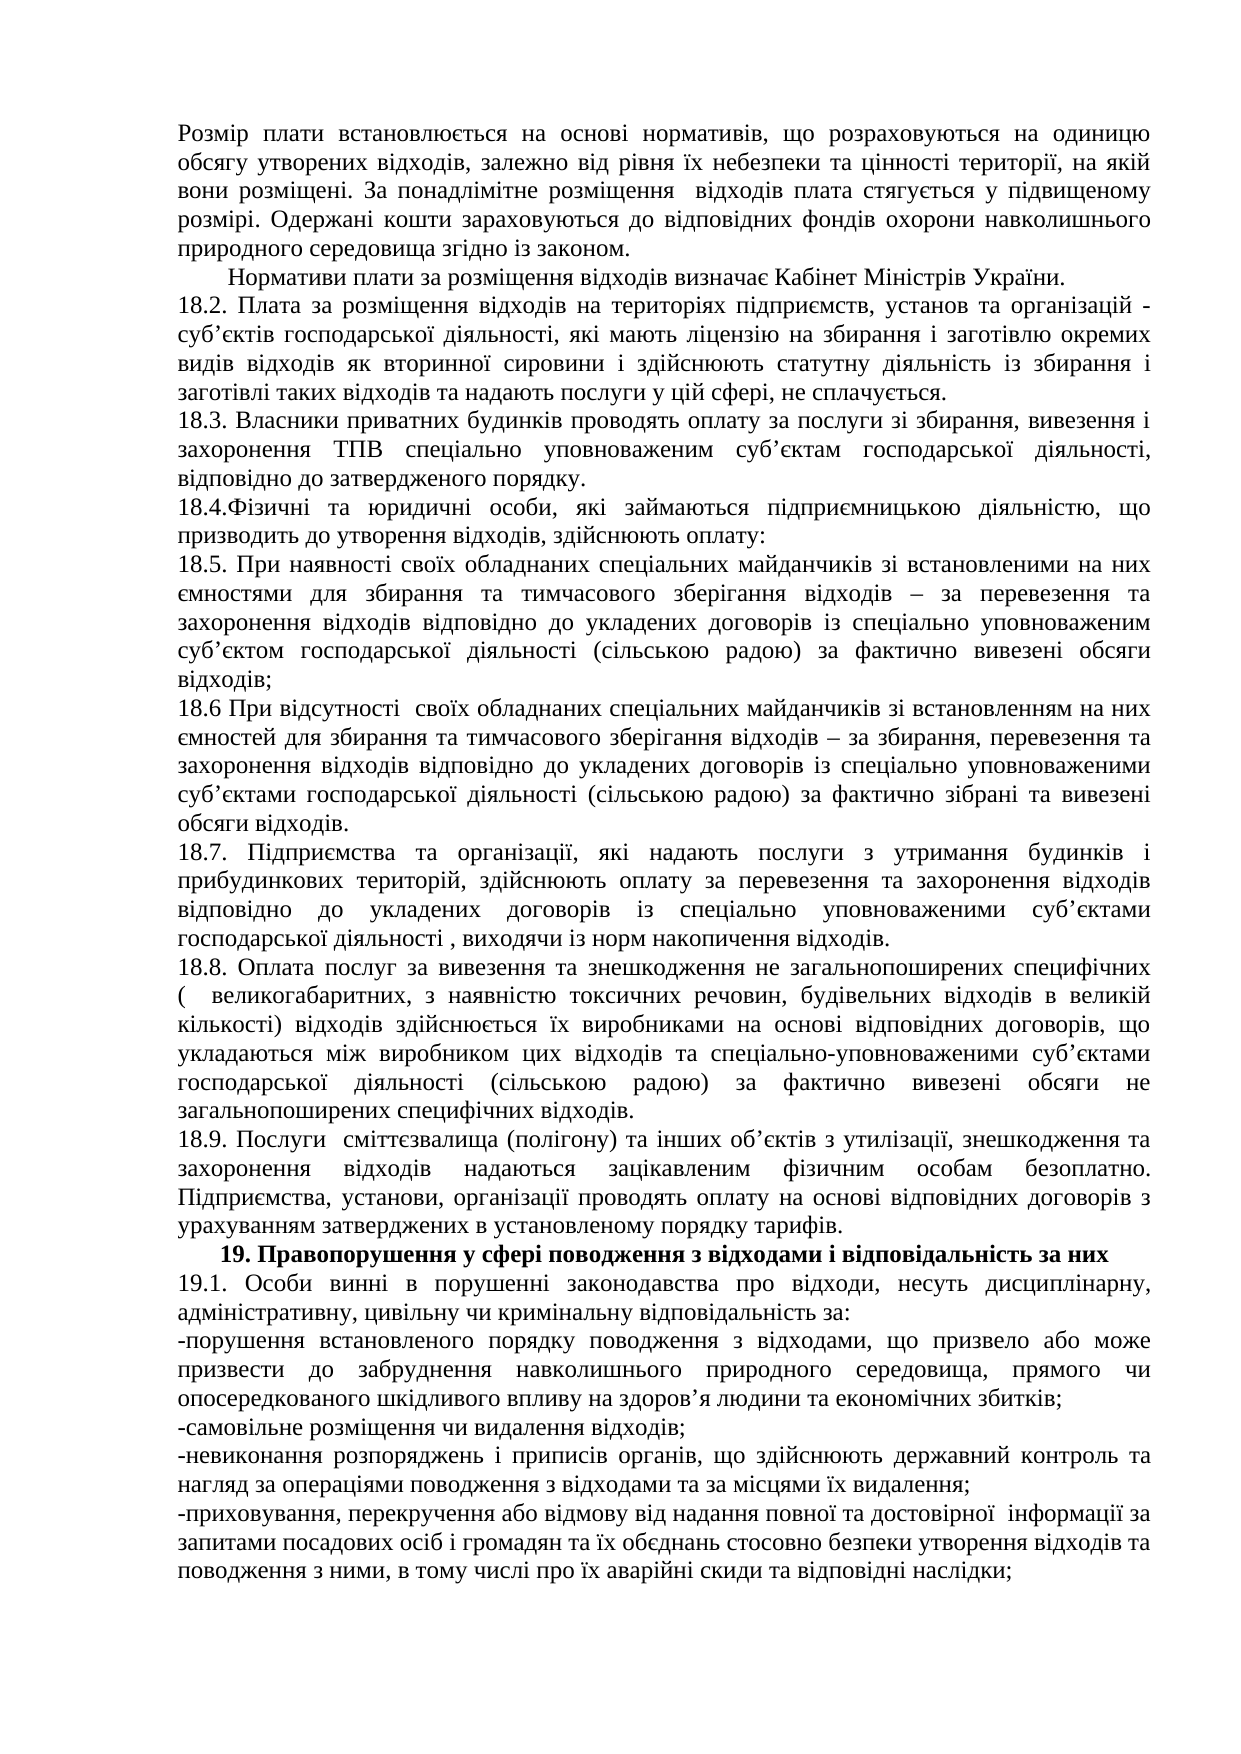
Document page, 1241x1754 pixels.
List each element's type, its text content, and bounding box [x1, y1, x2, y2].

text -самовільне розміщення чи видалення відходів; [177, 1412, 1152, 1441]
text 18.9. Послуги сміттєзвалища (полігону) та інших об’єктів з утилізації, знешкодження та захоронення відходів надаються зацікавленим фізичним особам безоплатно. Підприємства, установи, організації проводять оплату на основі відповідних договорів з урахуванням затверджених в установленому порядку тарифів. [177, 1124, 1152, 1239]
text Розмір плати встановлюється на основі нормативів, що розраховуються на одиницю обсягу утворених відходів, залежно від рівня їх небезпеки та цінності території, на якій вони розміщені. За понадлімітне розміщення відходів плата стягується у підвищеному розмірі. Одержані кошти зараховуються до відповідних фондів охорони навколишнього природного середовища згідно із законом. [177, 118, 1152, 262]
text -невиконання розпоряджень і приписів органів, що здійснюють державний контроль та нагляд за операціями поводження з відходами та за місцями їх видалення; [177, 1441, 1152, 1498]
text -приховування, перекручення або відмову від надання повної та достовірної інформації за запитами посадових осіб і громадян та їх обєднань стосовно безпеки утворення відходів та поводження з ними, в тому числі про їх аварійні скиди та відповідні наслідки; [177, 1498, 1152, 1584]
text 18.2. Плата за розміщення відходів на територіях підприємств, установ та організацій - суб’єктів господарської діяльності, які мають ліцензію на збирання і заготівлю окремих видів відходів як вторинної сировини і здійснюють статутну діяльність із збирання і заготівлі таких відходів та надають послуги у цій сфері, не сплачується. [177, 291, 1152, 406]
text 18.5. При наявності своїх обладнаних спеціальних майданчиків зі встановленими на них ємностями для збирання та тимчасового зберігання відходів – за перевезення та захоронення відходів відповідно до укладених договорів із спеціально уповноваженим суб’єктом господарської діяльності (сільською радою) за фактично вивезені обсяги відходів; [177, 549, 1152, 693]
text 18.6 При відсутності своїх обладнаних спеціальних майданчиків зі встановленням на них ємностей для збирання та тимчасового зберігання відходів – за збирання, перевезення та захоронення відходів відповідно до укладених договорів із спеціально уповноваженими суб’єктами господарської діяльності (сільською радою) за фактично зібрані та вивезені обсяги відходів. [177, 693, 1152, 837]
text Нормативи плати за розміщення відходів визначає Кабінет Міністрів України. [177, 262, 1152, 291]
text 19.1. Особи винні в порушенні законодавства про відходи, несуть дисциплінарну, адміністративну, цивільну чи кримінальну відповідальність за: [177, 1268, 1152, 1326]
text 19. Правопорушення у сфері поводження з відходами і відповідальність за них [177, 1239, 1152, 1268]
text 18.4.Фізичні та юридичні особи, які займаються підприємницькою діяльністю, що призводить до утворення відходів, здійснюють оплату: [177, 492, 1152, 549]
text 18.3. Власники приватних будинків проводять оплату за послуги зі збирання, вивезення і захоронення ТПВ спеціально уповноваженим суб’єктам господарської діяльності, відповідно до затвердженого порядку. [177, 406, 1152, 492]
text 18.7. Підприємства та організації, які надають послуги з утримання будинків і прибудинкових територій, здійснюють оплату за перевезення та захоронення відходів відповідно до укладених договорів із спеціально уповноваженими суб’єктами господарської діяльності , виходячи із норм накопичення відходів. [177, 837, 1152, 952]
text 18.8. Оплата послуг за вивезення та знешкодження не загальнопоширених специфічних ( великогабаритних, з наявністю токсичних речовин, будівельних відходів в великій кількості) відходів здійснюється їх виробниками на основі відповідних договорів, що укладаються між виробником цих відходів та спеціально-уповноваженими суб’єктами господарської діяльності (сільською радою) за фактично вивезені обсяги не загальнопоширених специфічних відходів. [177, 952, 1152, 1124]
text -порушення встановленого порядку поводження з відходами, що призвело або може призвести до забруднення навколишнього природного середовища, прямого чи опосередкованого шкідливого впливу на здоров’я людини та економічних збитків; [177, 1326, 1152, 1412]
